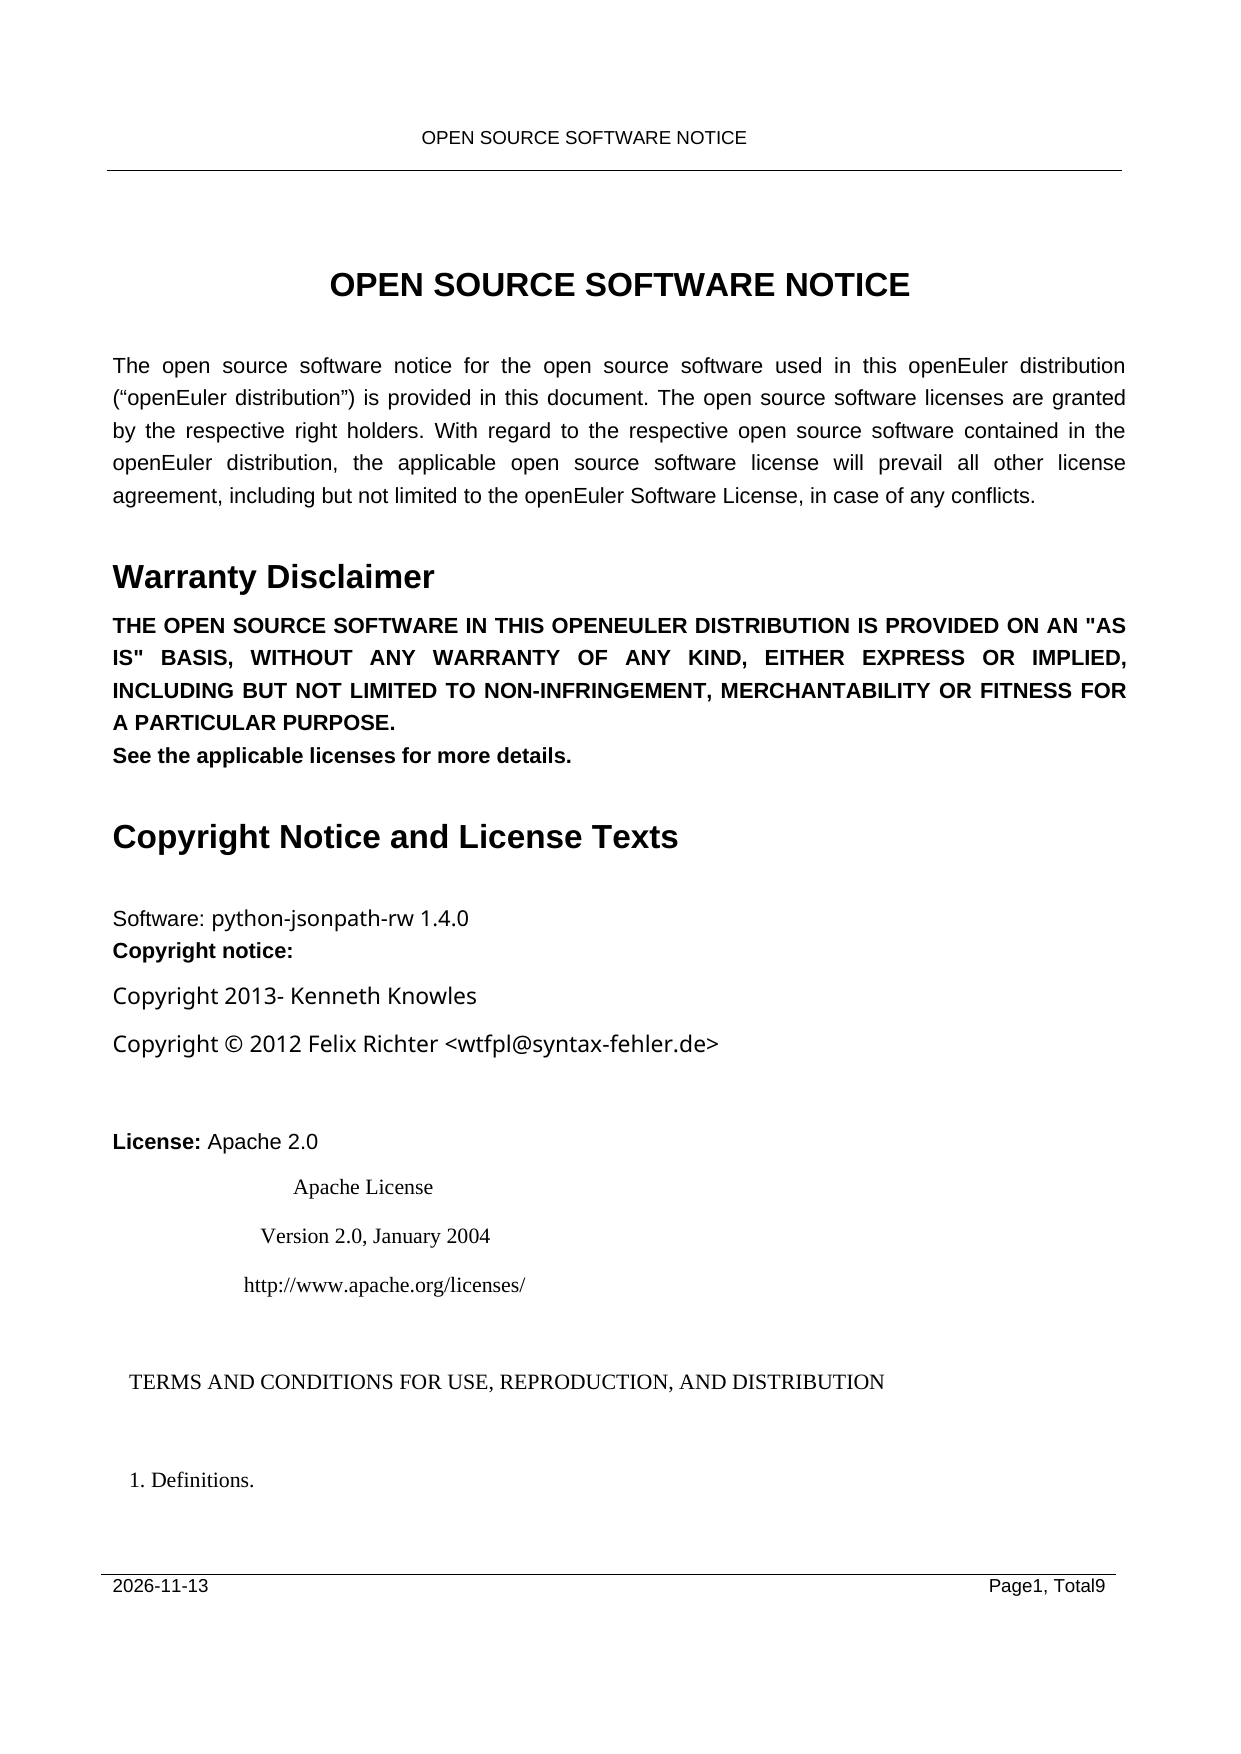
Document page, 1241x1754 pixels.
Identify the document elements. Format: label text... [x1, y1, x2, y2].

text Warranty Disclaimer [112, 544, 1128, 609]
text Copyright 2013- Kenneth Knowles Copyright © 2012 Felix Richter <wtfpl@syntax-fehler.de> [112, 979, 1128, 1109]
text THE OPEN SOURCE SOFTWARE IN THIS OPENEULER DISTRIBUTION IS PROVIDED ON AN "AS IS" BASIS, WITHOUT ANY WARRANTY OF ANY KIND, EITHER EXPRESS OR IMPLIED, INCLUDING BUT NOT LIMITED TO NON-INFRINGEMENT, MERCHANTABILITY OR FITNESS FOR A PARTICULAR PURPOSE. See the applicable licenses for more details. [112, 609, 1128, 771]
text License: Apache 2.0 [112, 1125, 1128, 1158]
text The open source software notice for the open source software used in this openEuler distribution (“openEuler distribution”) is provided in this document. The open source software licenses are granted by the respective right holders. With regard to the respective open source software contained in the openEuler distribution, the applicable open source software license will prevail all other license agreement, including but not limited to the openEuler Software License, in case of any conflicts. [112, 349, 1128, 511]
text Software: python-jsonpath-rw 1.4.0 [112, 901, 1128, 934]
text Copyright notice: [112, 934, 1128, 966]
text OPEN SOURCE SOFTWARE NOTICE [112, 251, 1128, 316]
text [112, 1170, 1128, 1495]
text Copyright Notice and License Texts [112, 804, 1128, 869]
